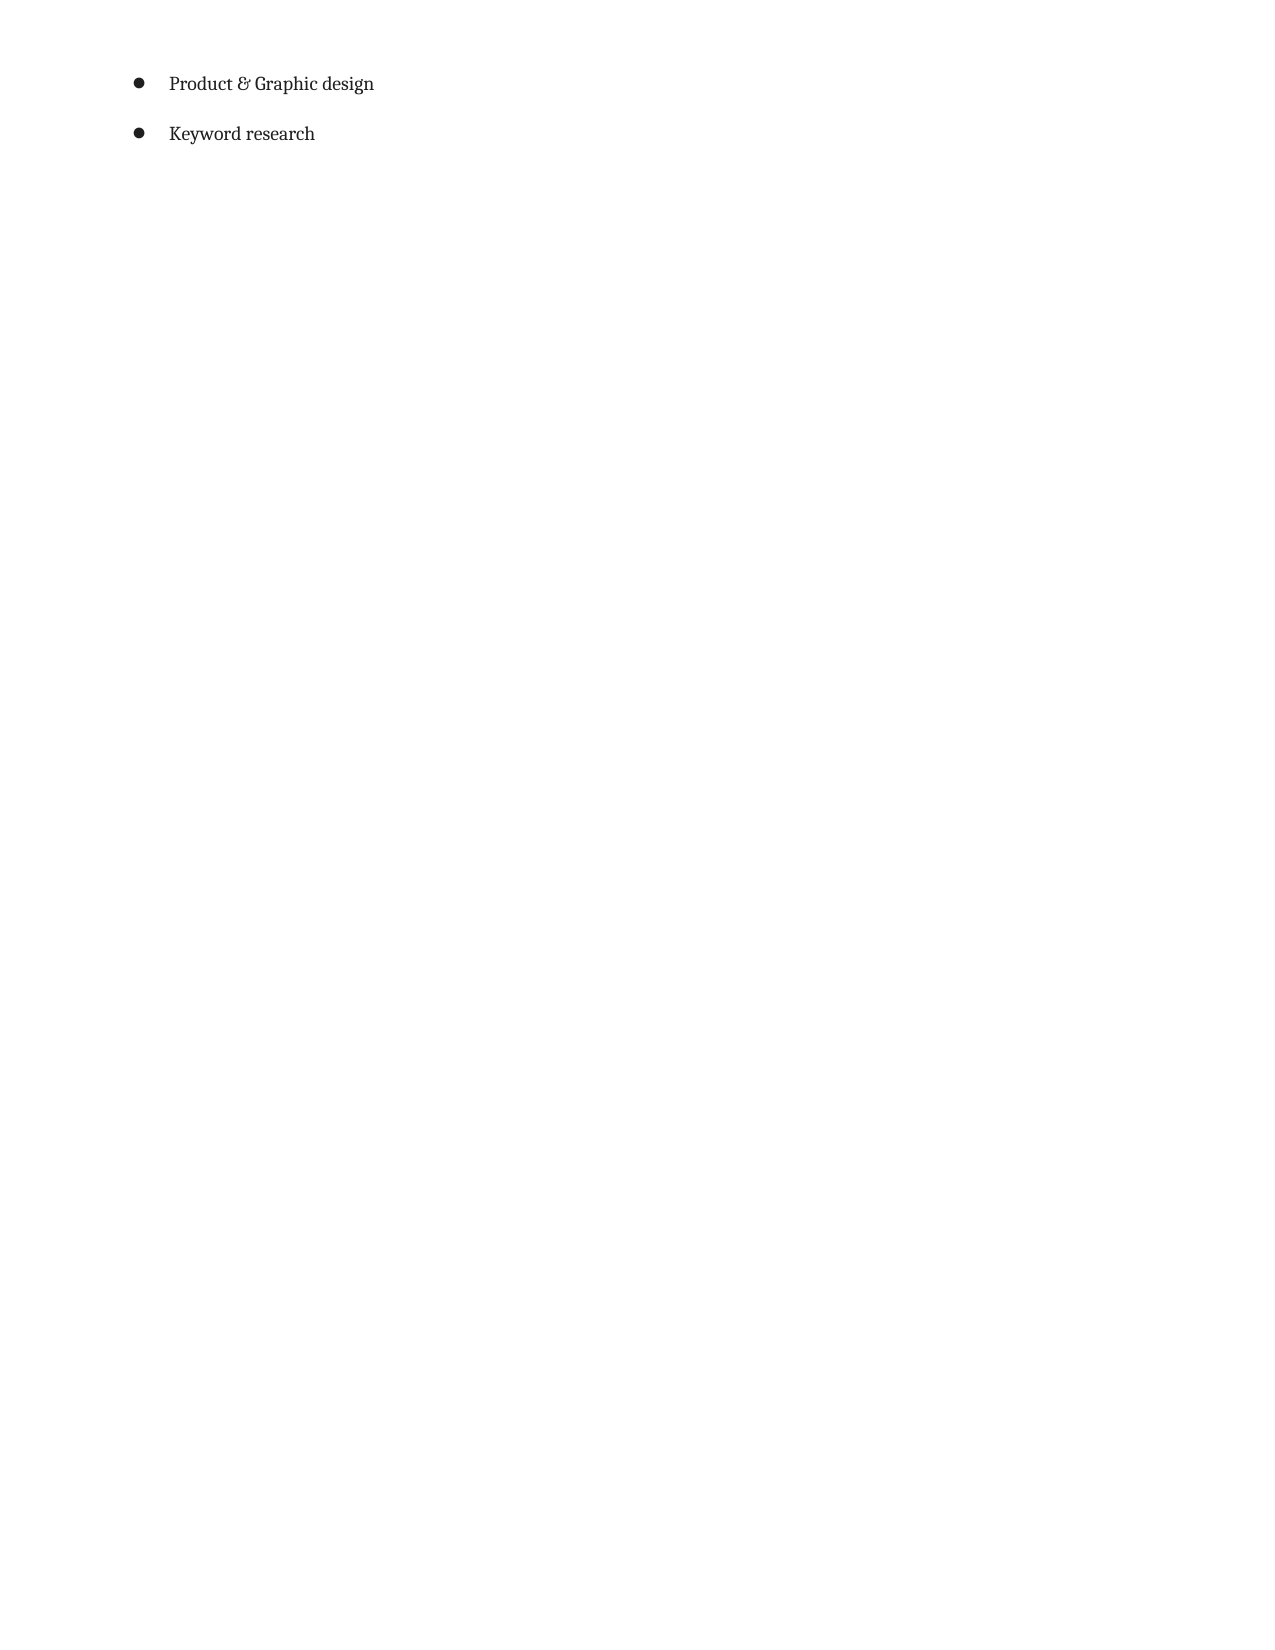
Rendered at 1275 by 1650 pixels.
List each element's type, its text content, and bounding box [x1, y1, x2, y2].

list Product & Graphic design [131, 66, 1186, 95]
list Keyword research [131, 117, 1186, 146]
